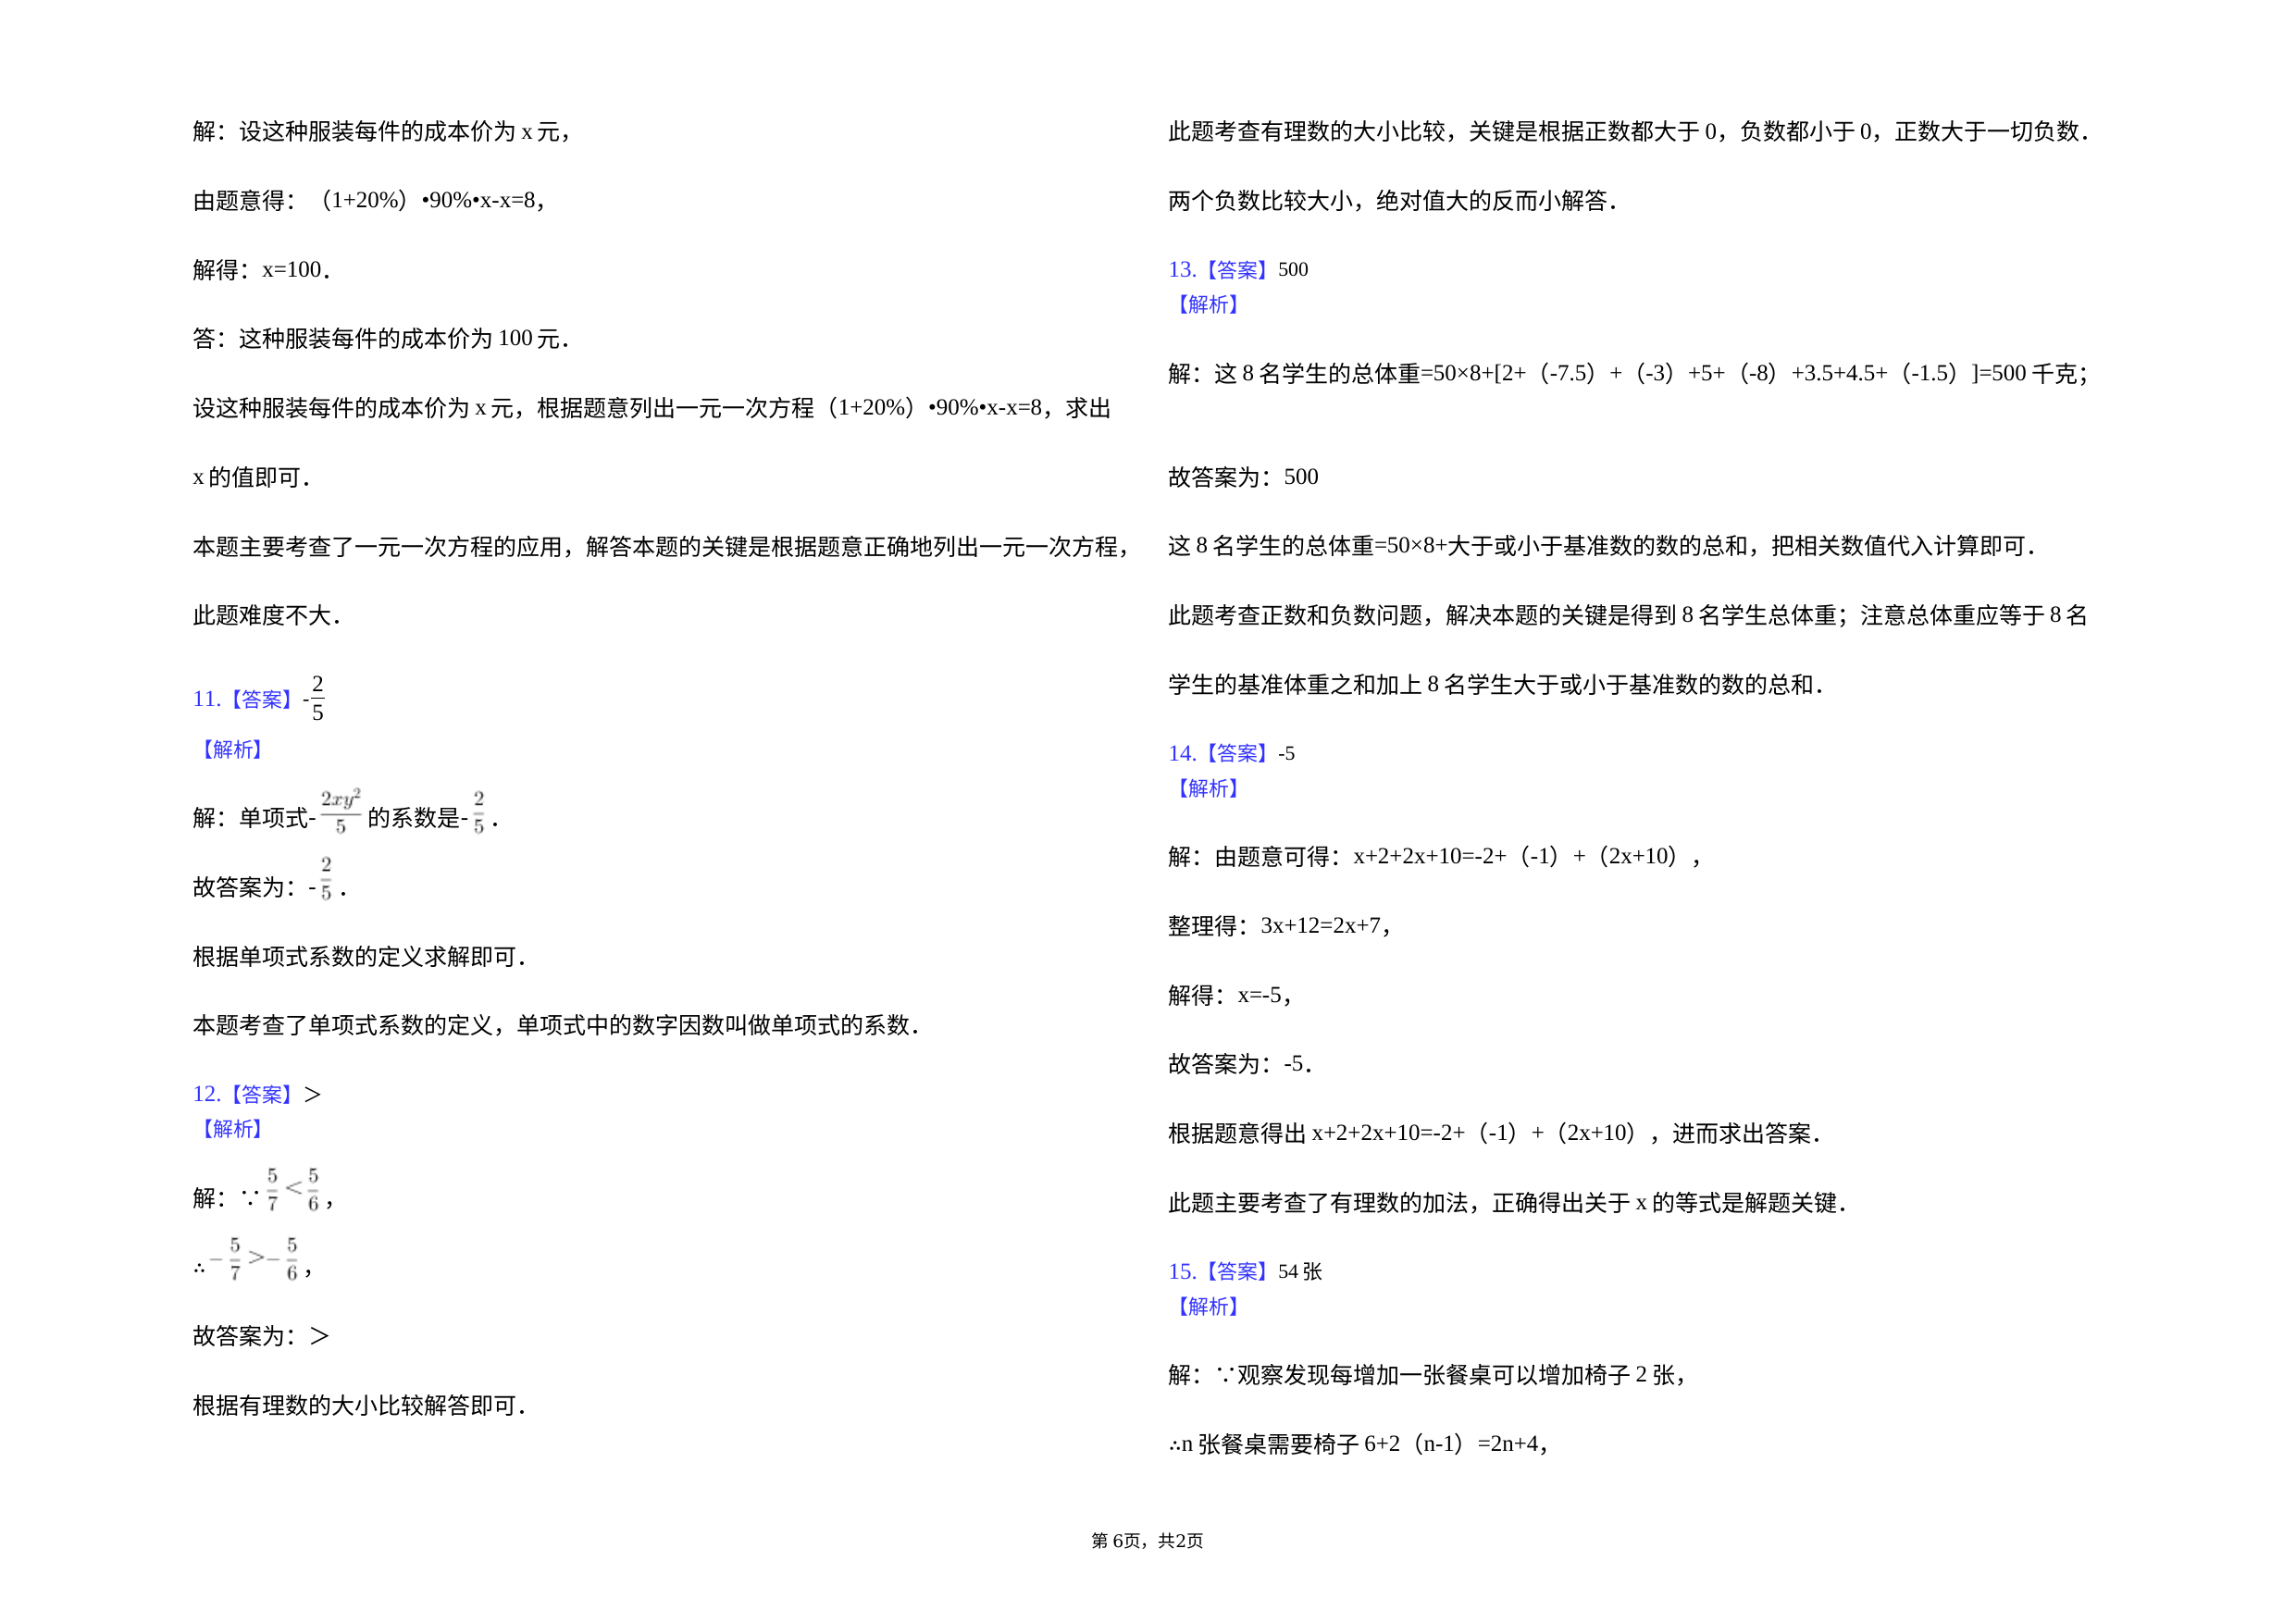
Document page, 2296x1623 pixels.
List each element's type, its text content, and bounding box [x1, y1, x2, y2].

text 解：∵， ∴， 故答案为：＞ 根据有理数的大小比较解答即可． 此题考查有理数的大小比较，关键是根据正数都大于0，负数都小于0，正数大于一切负数．两个负数比较大小，绝对值大的反而小解答． [1168, 100, 2103, 229]
text 解：这8名学生的总体重=50×8+[2+（-7.5）+（-3）+5+（-8）+3.5+4.5+（-1.5）]=500千克； 故答案为：500 这8名学生的总体重=50×8+大于或小于基准数的数的总和，把相关数值代入计算即可． 此题考查正数和负数问题，解决本题的关键是得到8名学生总体重；注意总体重应等于8名学生的基准体重之和加上8名学生大于或小于基准数的数的总和． [1168, 342, 2103, 713]
picture [205, 1235, 304, 1284]
list 13.【答案】500 【解析】 [1168, 254, 2103, 318]
list 11.【答案】- 【解析】 [192, 668, 1127, 763]
picture [316, 787, 368, 837]
picture [468, 789, 490, 837]
list 15.【答案】54张 【解析】 [1168, 1256, 2103, 1320]
text 解：∵， ∴， 故答案为：＞ 根据有理数的大小比较解答即可． 此题考查有理数的大小比较，关键是根据正数都大于0，负数都小于0，正数大于一切负数．两个负数比较大小，绝对值大的反而小解答． [192, 1167, 1127, 1434]
picture [262, 1166, 325, 1215]
text 解：单项式-的系数是-． 故答案为：-． 根据单项式系数的定义求解即可． 本题考查了单项式系数的定义，单项式中的数字因数叫做单项式的系数． [192, 787, 1127, 1054]
text 解：设这种服装每件的成本价为x元， 由题意得：（1+20%）•90%•x-x=8， 解得：x=100． 答：这种服装每件的成本价为100元． 设这种服装每件的成本价为x元，根据题意列出一元一次方程（1+20%）•90%•x-x=8，求出x的值即可． 本题主要考查了一元一次方程的应用，解答本题的关键是根据题意正确地列出一元一次方程，此题难度不大． [192, 100, 1127, 644]
text 解：由题意可得：x+2+2x+10=-2+（-1）+（2x+10）， 整理得：3x+12=2x+7， 解得：x=-5， 故答案为：-5． 根据题意得出x+2+2x+10=-2+（-1）+（2x+10），进而求出答案． 此题主要考查了有理数的加法，正确得出关于x的等式是解题关键． [1168, 825, 2103, 1232]
picture [316, 855, 338, 904]
list 14.【答案】-5 【解析】 [1168, 737, 2103, 802]
list 12.【答案】＞ 【解析】 [192, 1079, 1127, 1143]
